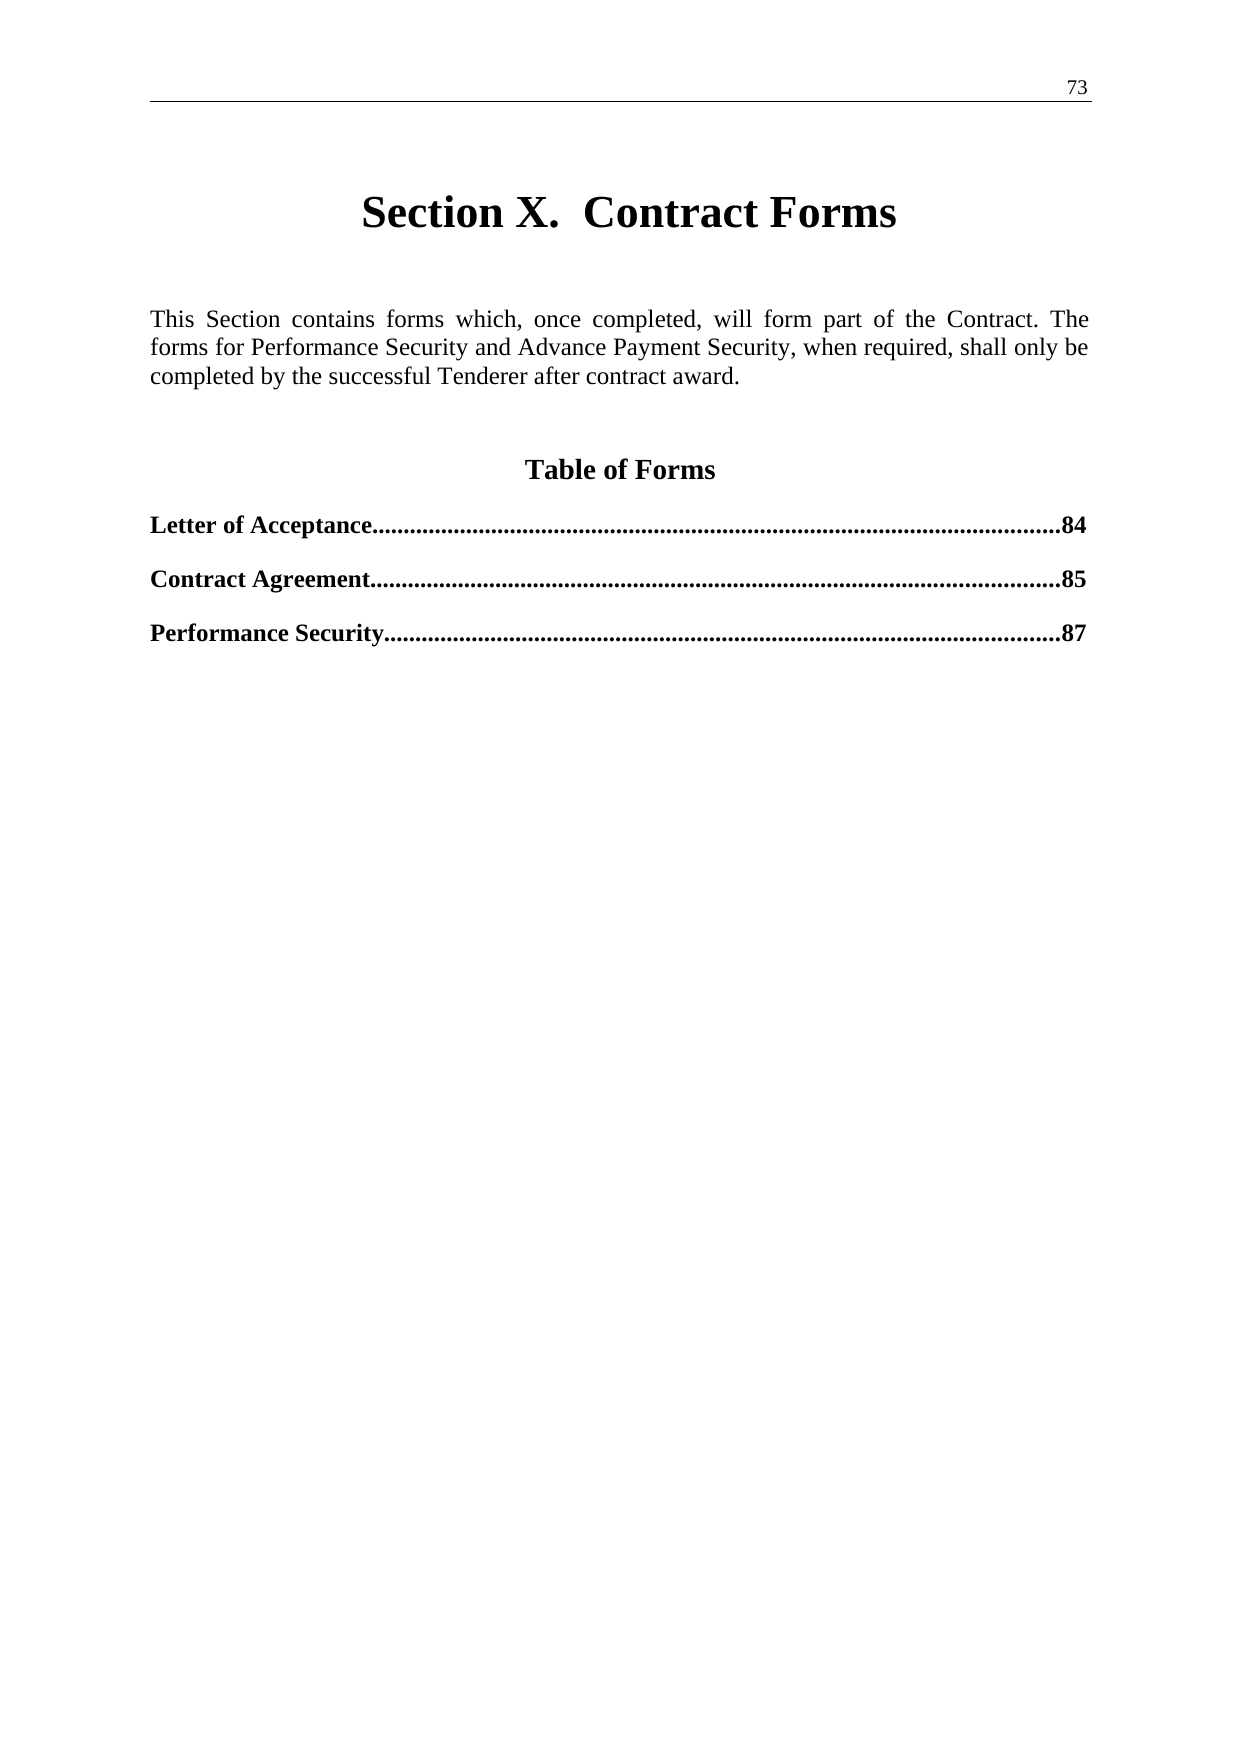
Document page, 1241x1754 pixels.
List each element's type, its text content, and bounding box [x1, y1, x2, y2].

table_header Section X. Contract Forms [150, 160, 1108, 275]
text This Section contains forms which, once completed, will form part of the Contract. The forms for Performance Security and Advance Payment Security, when required, shall only be completed by the successful Tenderer after contract award. [150, 304, 1090, 390]
text Table of Forms [150, 452, 1090, 486]
text Letter of Acceptance 84 [150, 511, 1090, 539]
text Contract Agreement 85 [150, 564, 1090, 593]
text Performance Security 87 [150, 618, 1090, 647]
